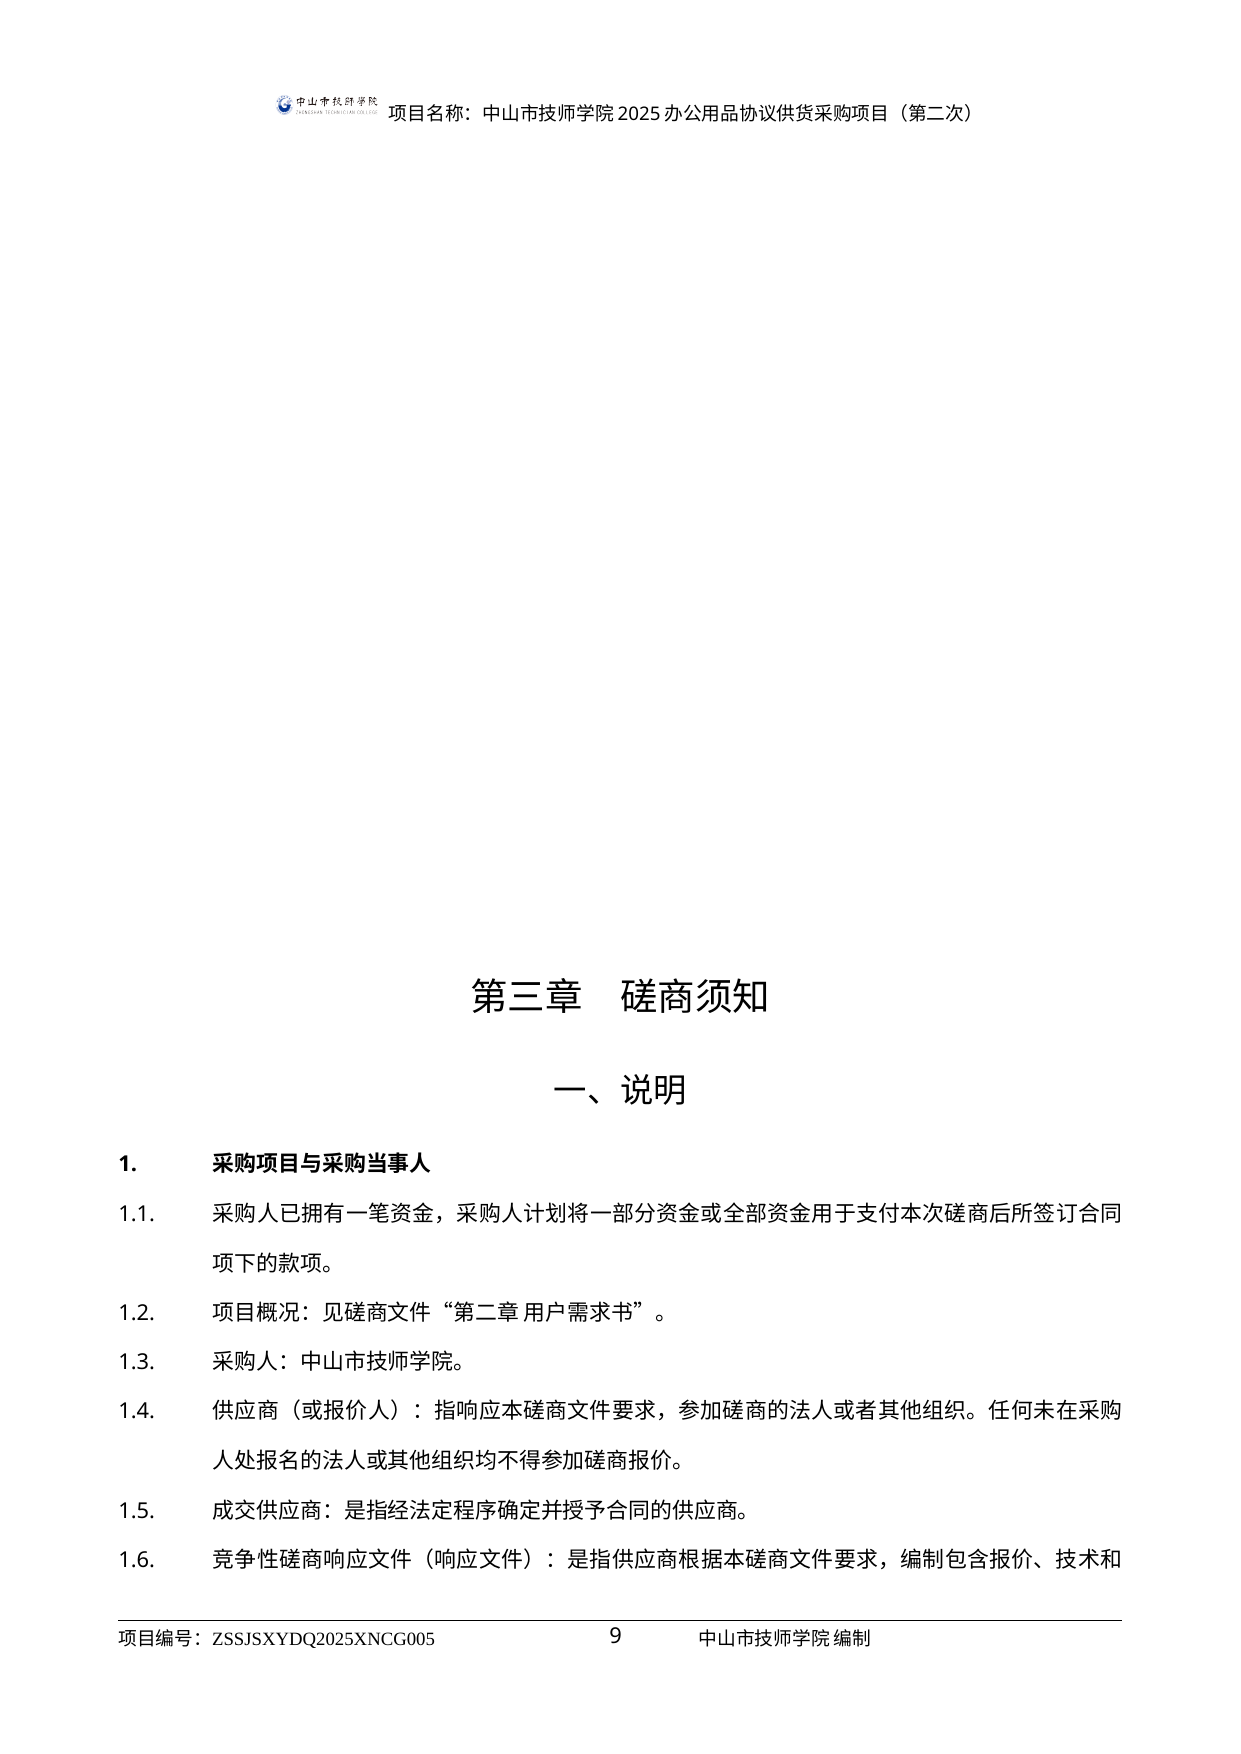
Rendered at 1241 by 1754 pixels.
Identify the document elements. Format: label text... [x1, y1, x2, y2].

list 采购人已拥有一笔资金，采购人计划将一部分资金或全部资金用于支付本次磋商后所签订合同项下的款项。 [118, 1195, 1122, 1278]
list 项目概况：见磋商文件“第二章 用户需求书”。 [118, 1294, 1122, 1327]
subtitle 磋商须知 [118, 961, 1122, 1027]
list 供应商（或报价人）：指响应本磋商文件要求，参加磋商的法人或者其他组织。任何未在采购人处报名的法人或其他组织均不得参加磋商报价。 [118, 1393, 1122, 1476]
picture [269, 88, 384, 120]
list 采购人：中山市技师学院。 [118, 1343, 1122, 1377]
list 成交供应商：是指经法定程序确定并授予合同的供应商。 [118, 1492, 1122, 1525]
subtitle 一、说明 [118, 1054, 1122, 1121]
subtitle 采购项目与采购当事人 [118, 1145, 1122, 1179]
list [118, 1541, 1122, 1575]
